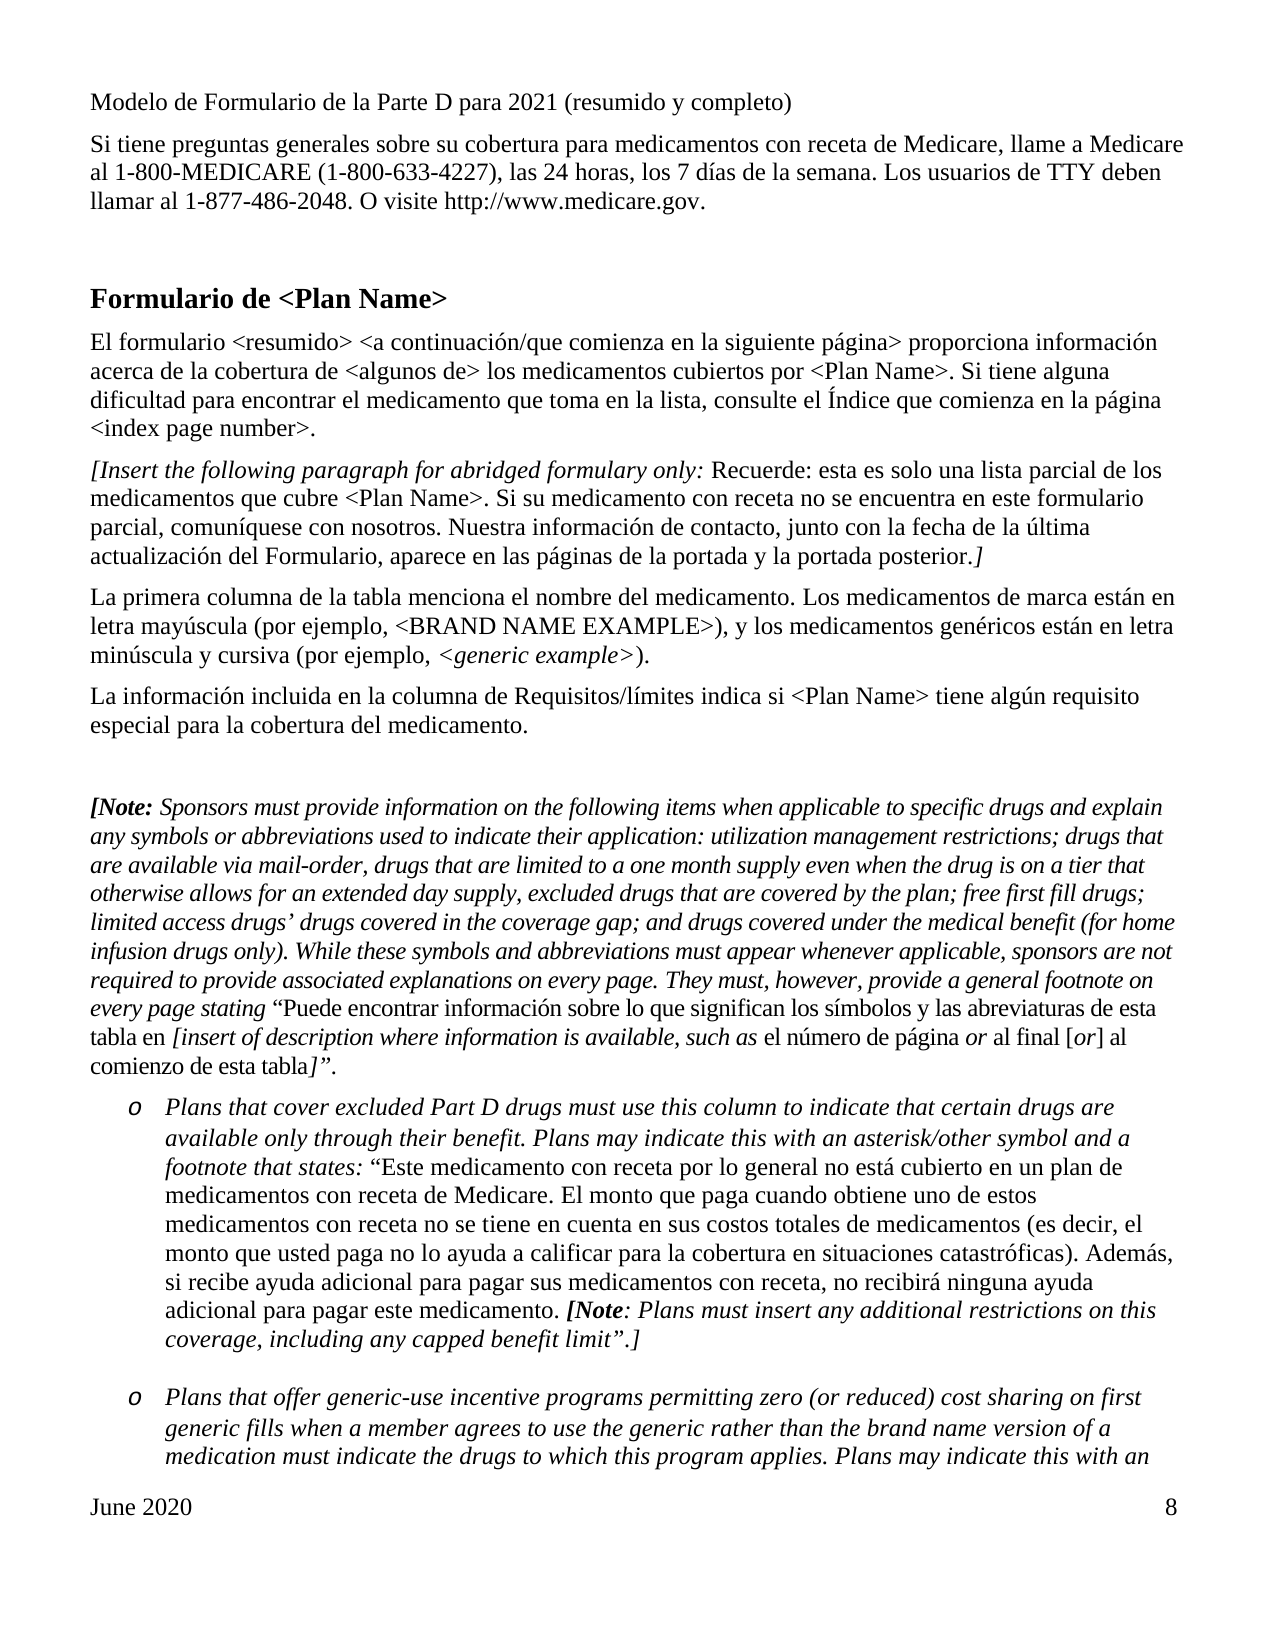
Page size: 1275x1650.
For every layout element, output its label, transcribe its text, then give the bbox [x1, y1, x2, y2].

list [127, 1382, 1185, 1470]
text [Insert the following paragraph for abridged formulary only: Recuerde: esta es solo una lista parcial de los medicamentos que cubre <Plan Name>. Si su medicamento con receta no se encuentra en este formulario parcial, comuníquese con nosotros. Nuestra información de contacto, junto con la fecha de la última actualización del Formulario, aparece en las páginas de la portada y la portada posterior.] [90, 455, 1185, 570]
text La primera columna de la tabla menciona el nombre del medicamento. Los medicamentos de marca están en letra mayúscula (por ejemplo, <BRAND NAME EXAMPLE>), y los medicamentos genéricos están en letra minúscula y cursiva (por ejemplo, <generic example>). [90, 582, 1185, 668]
subtitle Formulario de <Plan Name> [90, 281, 1185, 315]
text [Note: Sponsors must provide information on the following items when applicable to specific drugs and explain any symbols or abbreviations used to indicate their application: utilization management restrictions; drugs that are available via mail-order, drugs that are limited to a one month supply even when the drug is on a tier that otherwise allows for an extended day supply, excluded drugs that are covered by the plan; free first fill drugs; limited access drugs’ drugs covered in the coverage gap; and drugs covered under the medical benefit (for home infusion drugs only). While these symbols and abbreviations must appear whenever applicable, sponsors are not required to provide associated explanations on every page. They must, however, provide a general footnote on every page stating “Puede encontrar información sobre lo que significan los símbolos y las abreviaturas de esta tabla en [insert of description where information is available, such as el número de página or al final [or] al comienzo de esta tabla]”. [90, 792, 1185, 1080]
text La información incluida en la columna de Requisitos/límites indica si <Plan Name> tiene algún requisito especial para la cobertura del medicamento. [90, 681, 1185, 738]
text Si tiene preguntas generales sobre su cobertura para medicamentos con receta de Medicare, llame a Medicare al 1-800-MEDICARE (1-800-633-4227), las 24 horas, los 7 días de la semana. Los usuarios de TTY deben llamar al 1-877-486-2048. O visite http://www.medicare.gov. [90, 129, 1185, 215]
text El formulario <resumido> <a continuación/que comienza en la siguiente página> proporciona información acerca de la cobertura de <algunos de> los medicamentos cubiertos por <Plan Name>. Si tiene alguna dificultad para encontrar el medicamento que toma en la lista, consulte el Índice que comienza en la página <index page number>. [90, 327, 1185, 442]
list Plans that cover excluded Part D drugs must use this column to indicate that certain drugs are available only through their benefit. Plans may indicate this with an asterisk/other symbol and a footnote that states: “Este medicamento con receta por lo general no está cubierto en un plan de medicamentos con receta de Medicare. El monto que paga cuando obtiene uno de estos medicamentos con receta no se tiene en cuenta en sus costos totales de medicamentos (es decir, el monto que usted paga no lo ayuda a calificar para la cobertura en situaciones catastróficas). Además, si recibe ayuda adicional para pagar sus medicamentos con receta, no recibirá ninguna ayuda adicional para pagar este medicamento. [Note: Plans must insert any additional restrictions on this coverage, including any capped benefit limit”.] [127, 1092, 1185, 1353]
